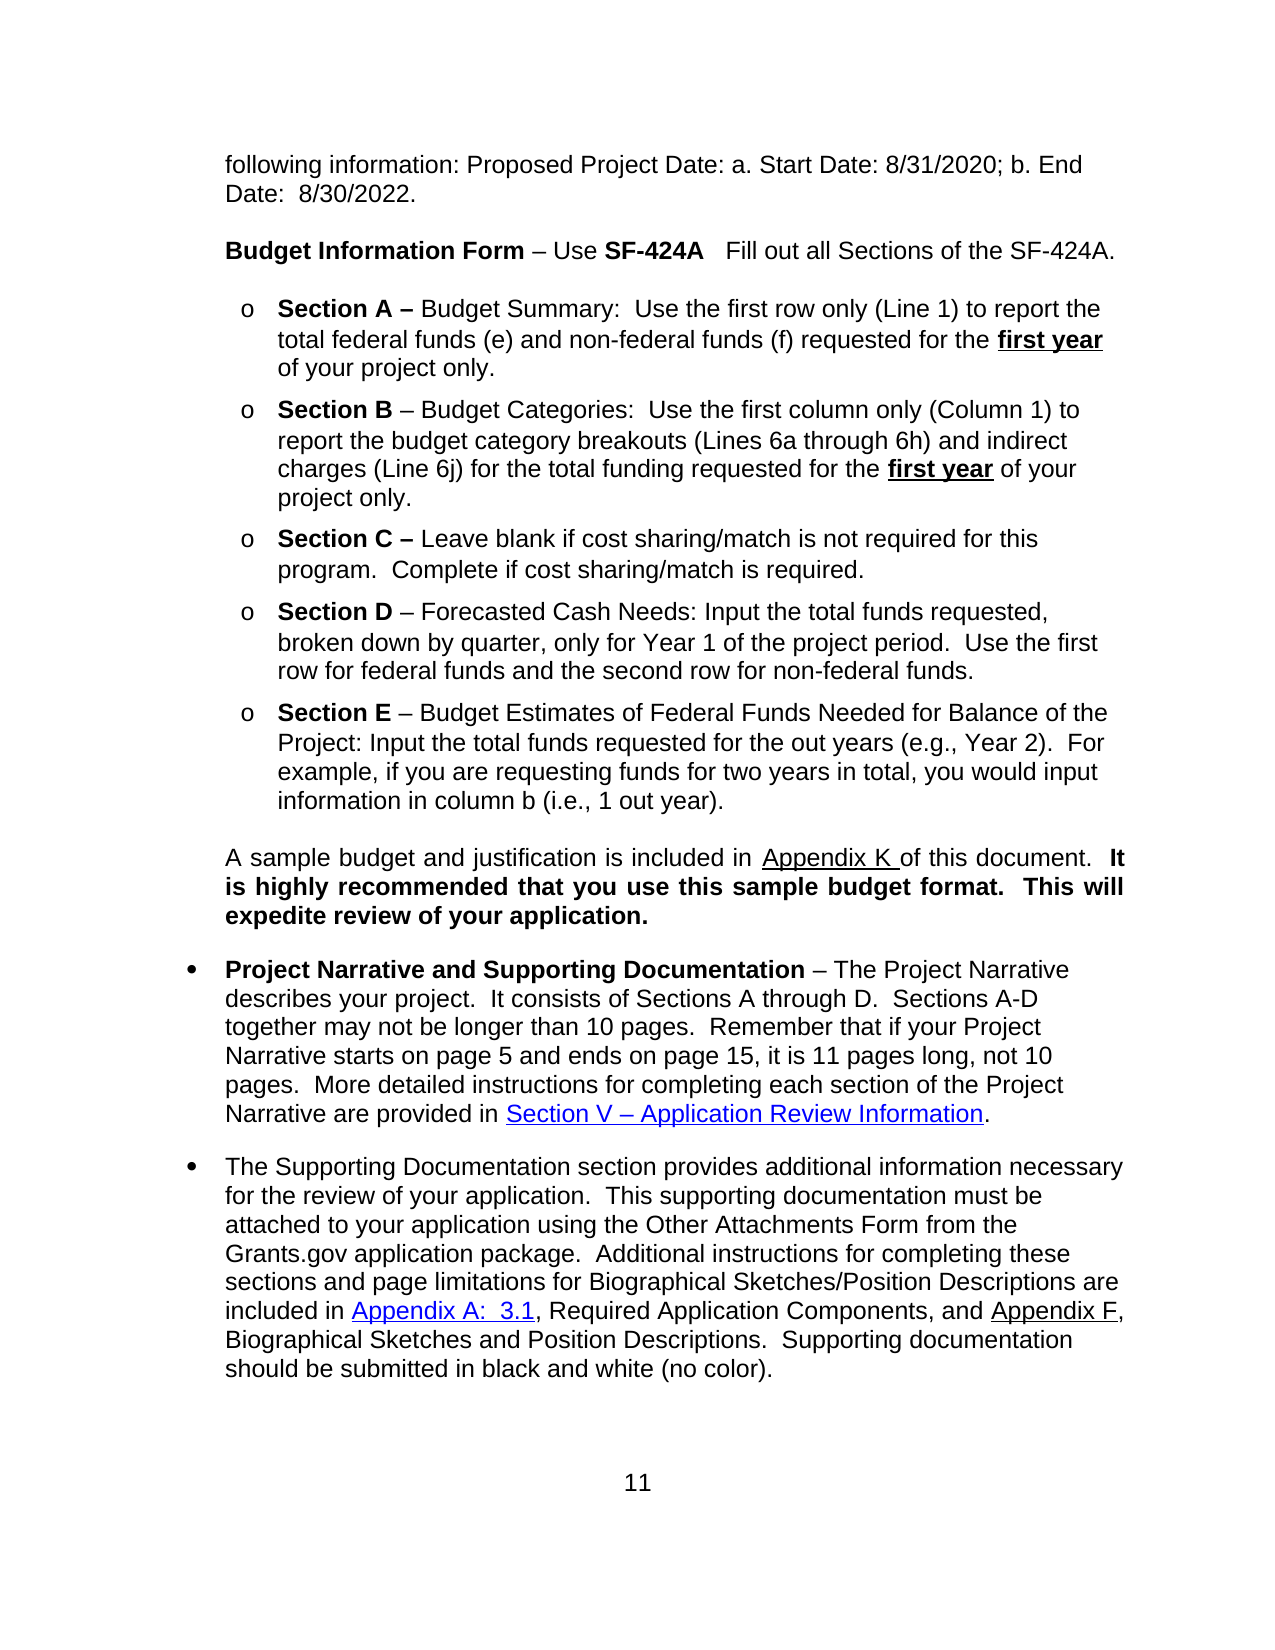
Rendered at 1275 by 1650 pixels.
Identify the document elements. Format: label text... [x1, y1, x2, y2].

list Section E – Budget Estimates of Federal Funds Needed for Balance of the Project: Input the total funds requested for the out years (e.g., Year 2). For example, if you are requesting funds for two years in total, you would input information in column b (i.e., 1 out year). [240, 697, 1125, 815]
list Section D – Forecasted Cash Needs: Input the total funds requested, broken down by quarter, only for Year 1 of the project period. Use the first row for federal funds and the second row for non-federal funds. [240, 597, 1125, 685]
list Section A – Budget Summary: Use the first row only (Line 1) to report the total federal funds (e) and non-federal funds (f) requested for the first year of your project only. [240, 294, 1125, 382]
text A sample budget and justification is included in Appendix K of this document. It is highly recommended that you use this sample budget format. This will expedite review of your application. [225, 843, 1125, 930]
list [187, 150, 1125, 207]
list The Supporting Documentation section provides additional information necessary for the review of your application. This supporting documentation must be attached to your application using the Other Attachments Form from the Grants.gov application package. Additional instructions for completing these sections and page limitations for Biographical Sketches/Position Descriptions are included in Appendix A: 3.1, Required Application Components, and Appendix F, Biographical Sketches and Position Descriptions. Supporting documentation should be submitted in black and white (no color). [187, 1152, 1125, 1382]
text Budget Information Form – Use SF-424A Fill out all Sections of the SF-424A. [180, 236, 1125, 265]
list Project Narrative and Supporting Documentation – The Project Narrative describes your project. It consists of Sections A through D. Sections A-D together may not be longer than 10 pages. Remember that if your Project Narrative starts on page 5 and ends on page 15, it is 11 pages long, not 10 pages. More detailed instructions for completing each section of the Project Narrative are provided in Section V – Application Review Information. [187, 955, 1125, 1127]
list Section C – Leave blank if cost sharing/match is not required for this program. Complete if cost sharing/match is required. [240, 524, 1125, 584]
list Section B – Budget Categories: Use the first column only (Column 1) to report the budget category breakouts (Lines 6a through 6h) and indirect charges (Line 6j) for the total funding requested for the first year of your project only. [240, 395, 1125, 512]
